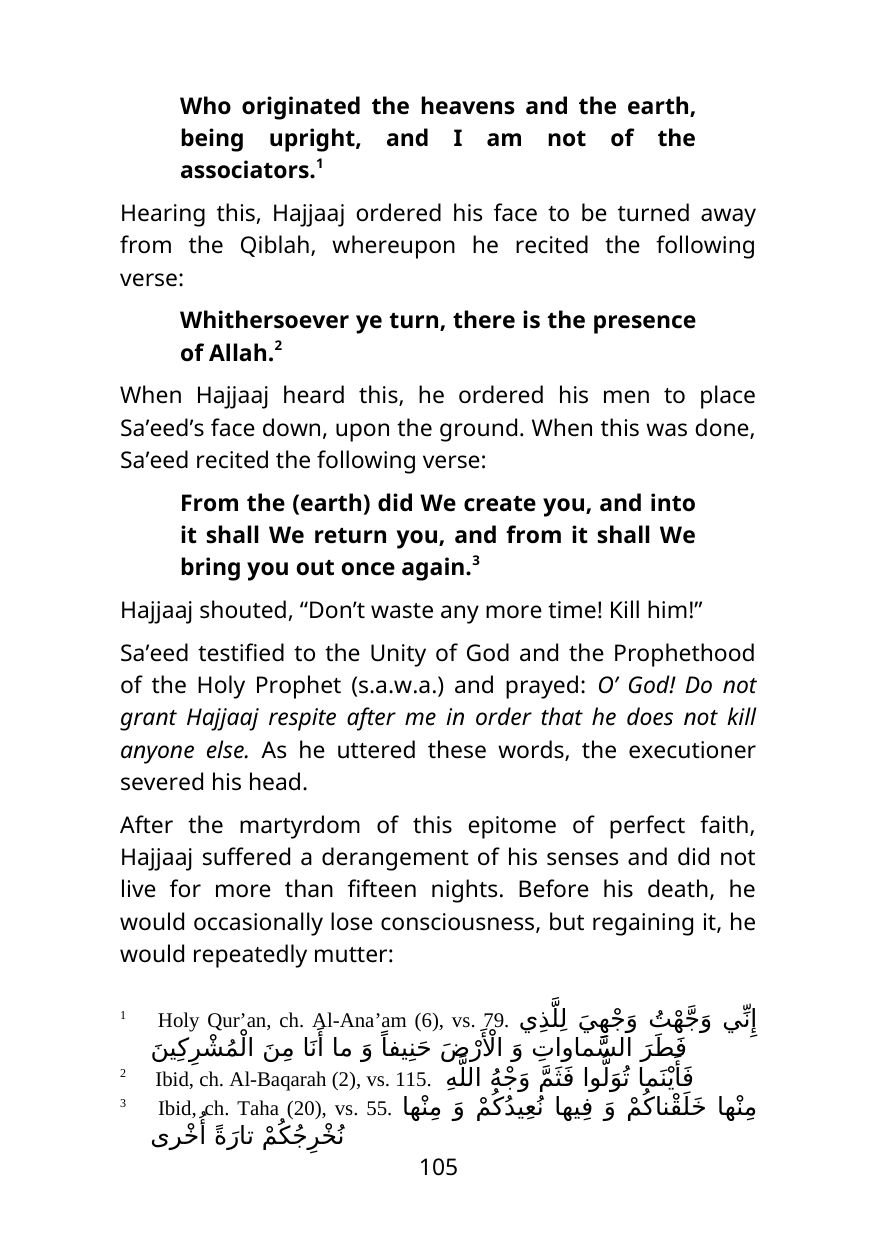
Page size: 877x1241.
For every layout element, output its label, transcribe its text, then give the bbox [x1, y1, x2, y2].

text After the martyrdom of this epitome of perfect faith, Hajjaaj suffered a derangement of his senses and did not live for more than fifteen nights. Before his death, he would occasionally lose consciousness, but regaining it, he would repeatedly mutter: [120, 807, 757, 969]
text Sa’eed testified to the Unity of God and the Prophethood of the Holy Prophet (s.a.w.a.) and prayed: O’ God! Do not grant Hajjaaj respite after me in order that he does not kill anyone else. As he uttered these words, the executioner severed his head. [120, 635, 757, 797]
text When Hajjaaj heard this, he ordered his men to place Sa’eed’s face down, upon the ground. When this was done, Sa’eed recited the following verse: [120, 378, 757, 475]
text Hearing this, Hajjaaj ordered his face to be turned away from the Qiblah, whereupon he recited the following verse: [120, 196, 757, 293]
text Hajjaaj shouted, “Don’t waste any more time! Kill him!” [120, 593, 757, 625]
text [180, 88, 697, 185]
text From the (earth) did We create you, and into it shall We return you, and from it shall We bring you out once again. [180, 485, 697, 582]
text Whithersoever ye turn, there is the presence of Allah. [180, 303, 697, 368]
